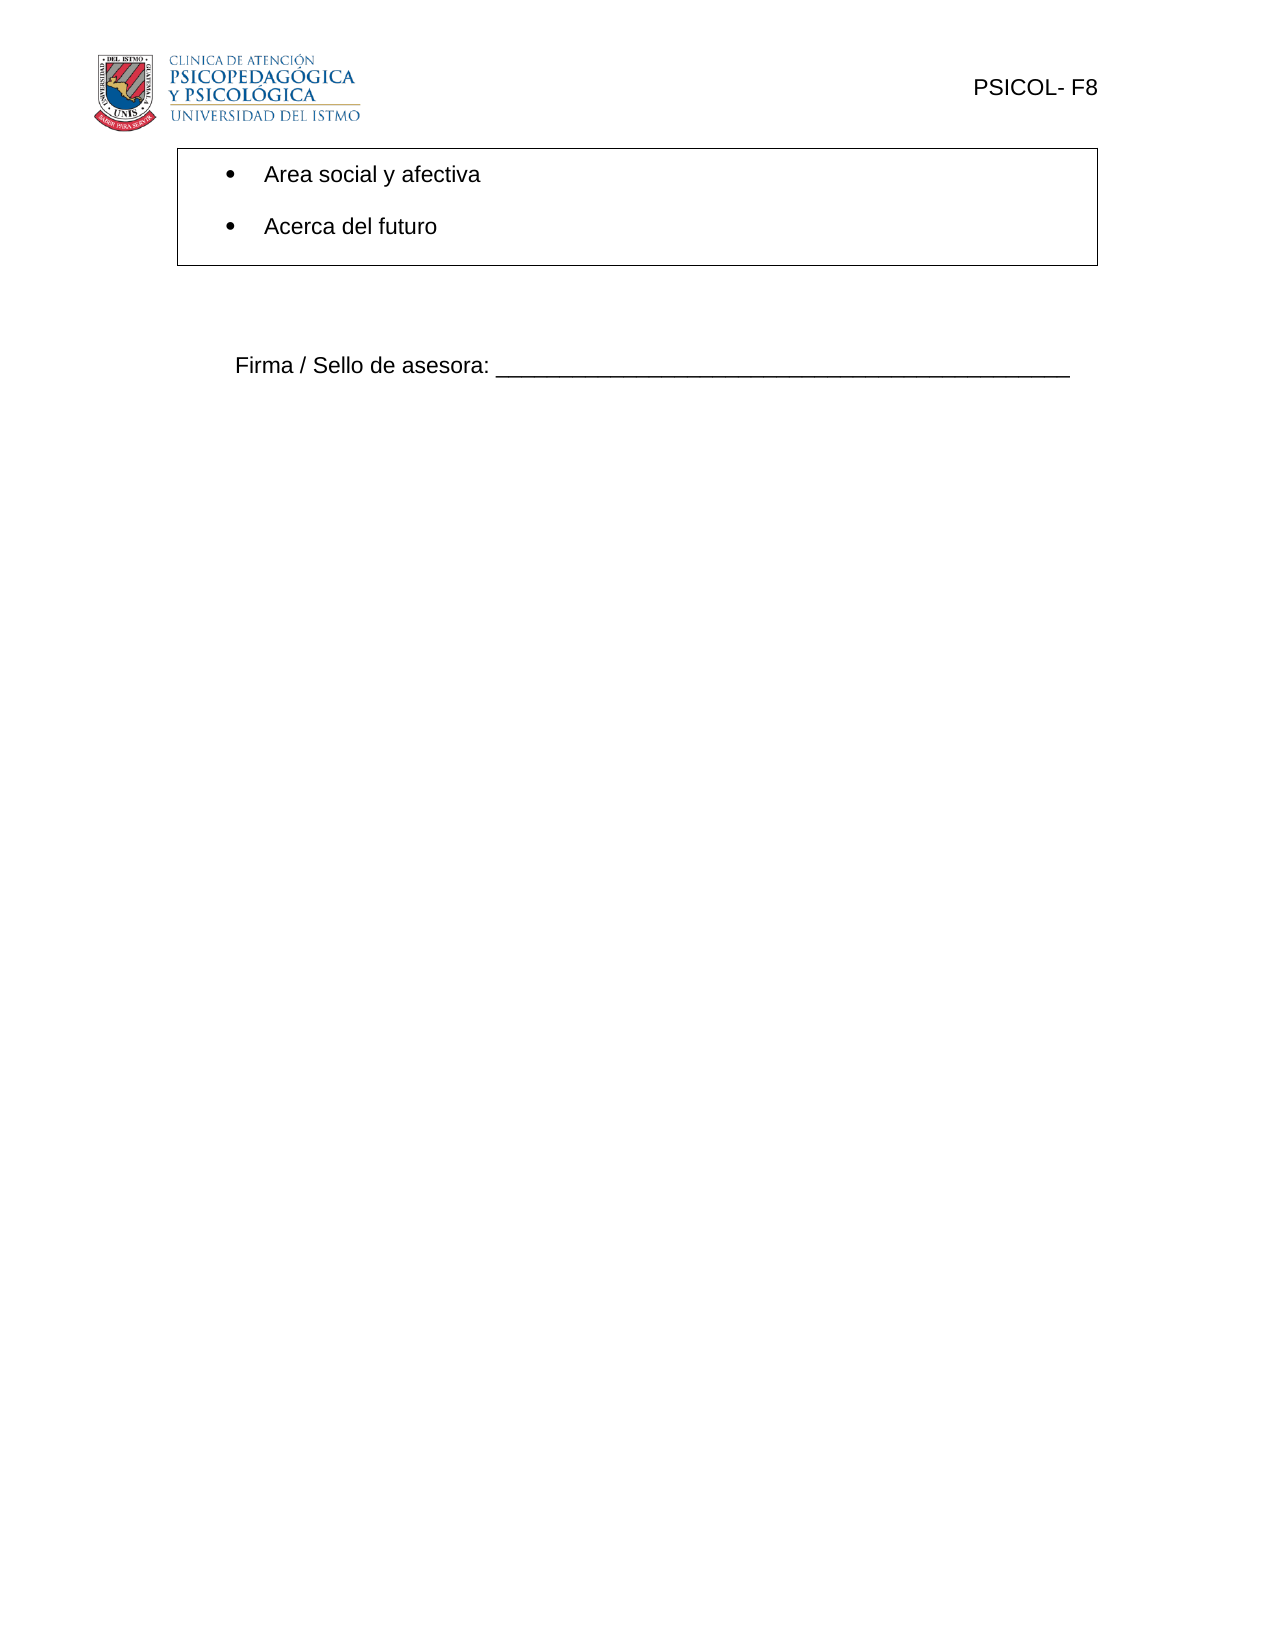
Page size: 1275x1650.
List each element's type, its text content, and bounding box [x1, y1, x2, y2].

picture [42, 25, 422, 166]
text Firma / Sello de asesora: _____________________________________________ [177, 352, 1127, 378]
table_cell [178, 149, 1097, 265]
